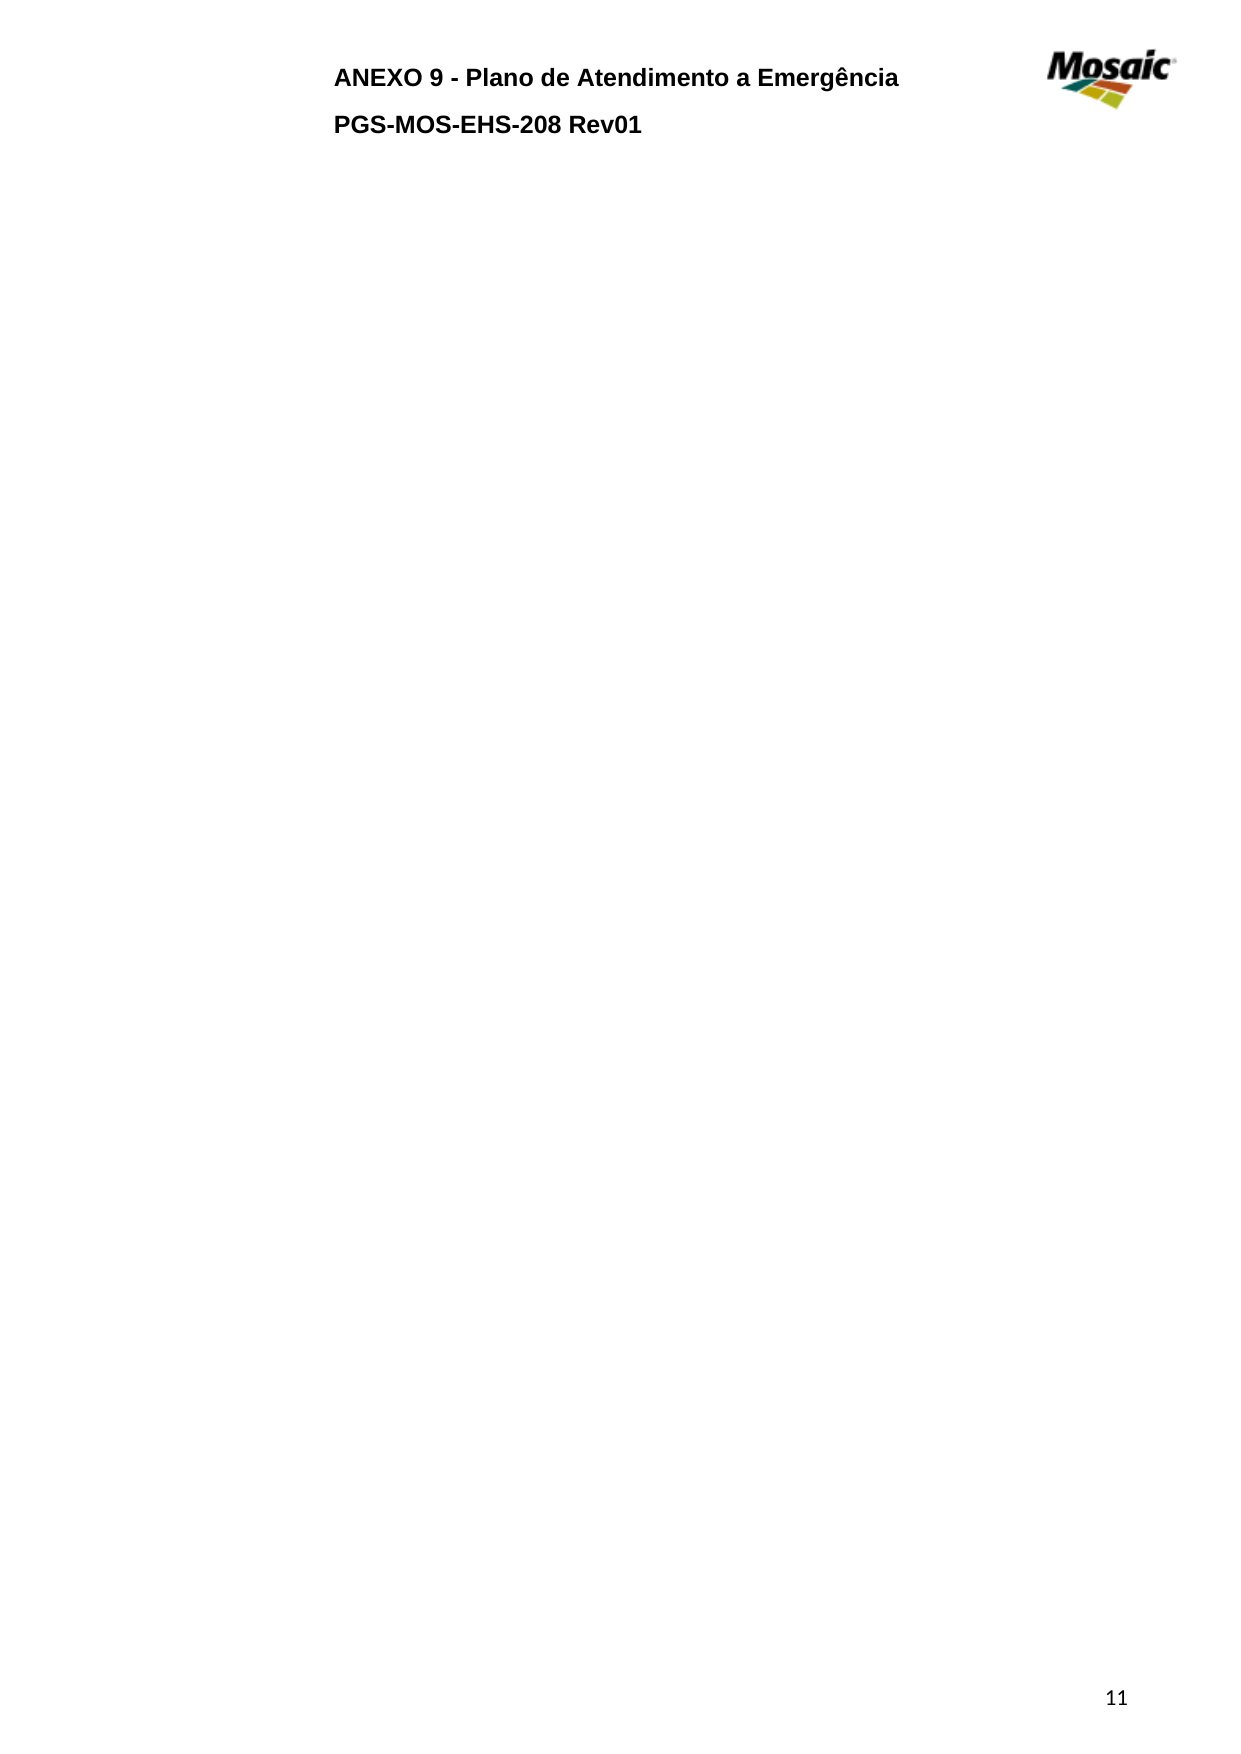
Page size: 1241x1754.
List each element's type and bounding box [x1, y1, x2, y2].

picture [1024, 42, 1186, 120]
